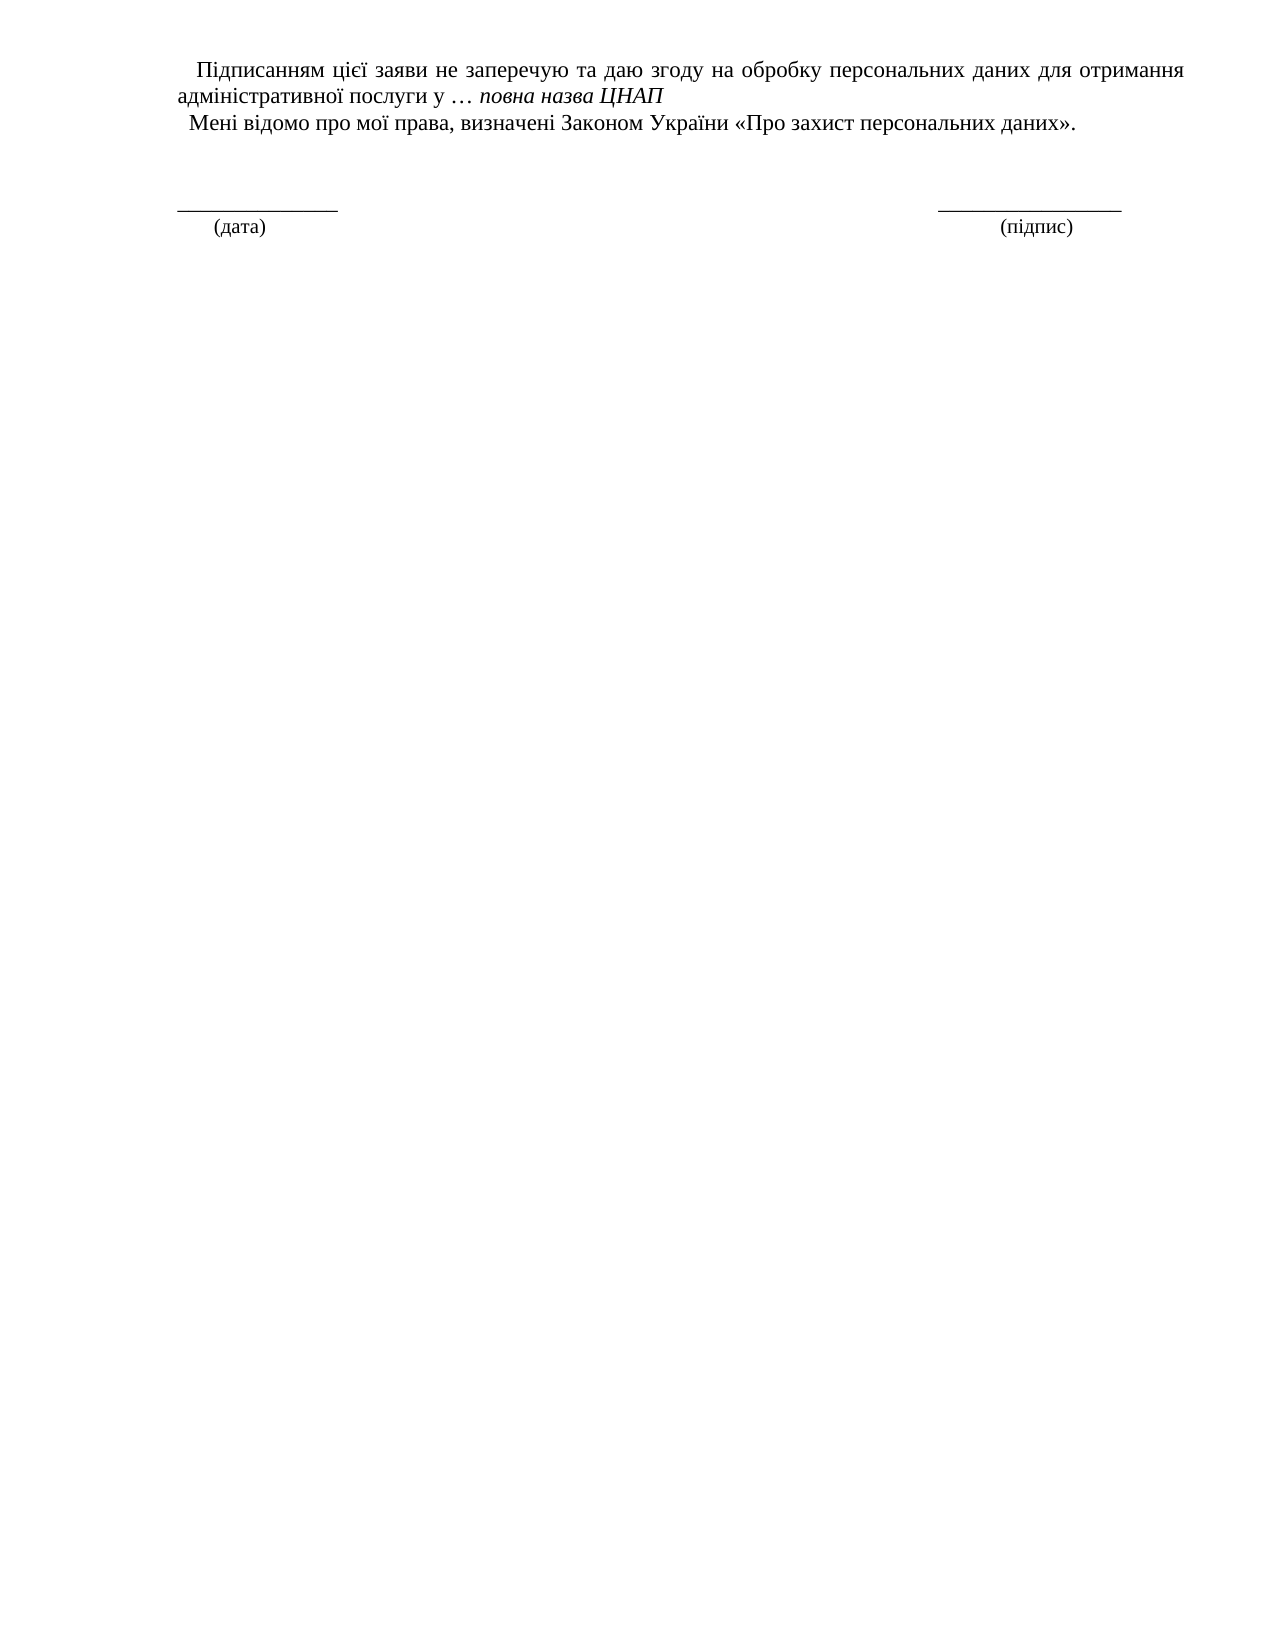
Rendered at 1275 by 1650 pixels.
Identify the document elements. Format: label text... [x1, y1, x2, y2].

text (дата) (підпис) [177, 214, 1186, 238]
text Підписанням цієї заяви не заперечую та даю згоду на обробку персональних даних для отримання адміністративної послуги у … повна назва ЦНАП [177, 56, 1186, 109]
text Мені відомо про мої права, визначені Законом України «Про захист персональних даних». [177, 109, 1186, 135]
text ______________ ________________ [177, 188, 1186, 214]
